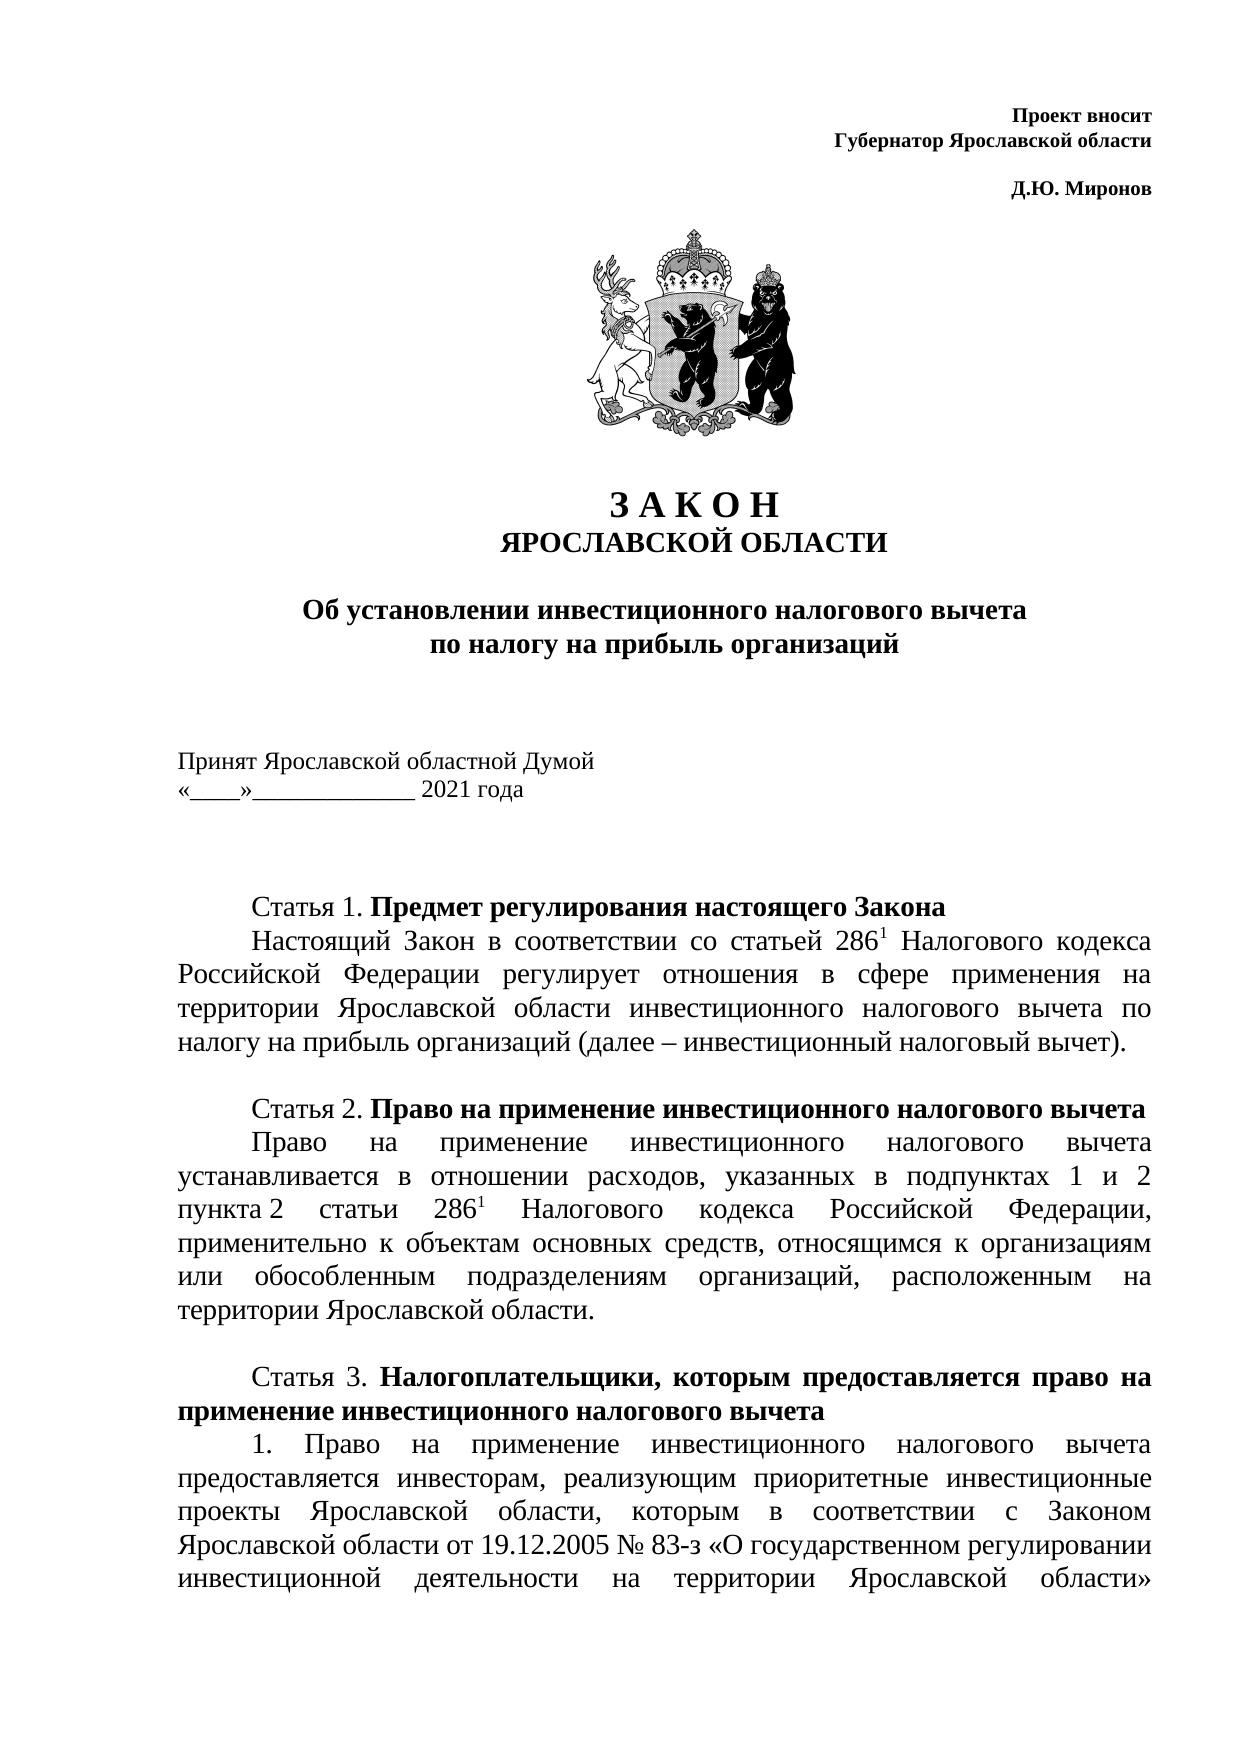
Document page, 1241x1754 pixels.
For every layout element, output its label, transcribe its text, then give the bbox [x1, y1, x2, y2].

text Настоящий Закон в соответствии со статьей 2861 Налогового кодекса Российской Федерации регулирует отношения в сфере применения на территории Ярославской области инвестиционного налогового вычета по налогу на прибыль организаций (далее – инвестиционный налоговый вычет). [177, 923, 1152, 1057]
text Проект вносит [177, 103, 1152, 127]
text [177, 1426, 1152, 1594]
text по налогу на прибыль организаций [177, 626, 1152, 659]
picture [581, 223, 807, 449]
text ЯРОСЛАВСКОЙ ОБЛАСТИ [177, 525, 1152, 559]
text З А К О Н [177, 482, 1152, 525]
text Статья 1. Предмет регулирования настоящего Закона [177, 889, 1152, 923]
text Право на применение инвестиционного налогового вычета устанавливается в отношении расходов, указанных в подпунктах 1 и 2 пункта 2 статьи 2861 Налогового кодекса Российской Федерации, применительно к объектам основных средств, относящимся к организациям или обособленным подразделениям организаций, расположенным на территории Ярославской области. [177, 1124, 1152, 1326]
text Статья 3. Налогоплательщики, которым предоставляется право на применение инвестиционного налогового вычета [177, 1359, 1152, 1426]
text Принят Ярославской областной Думой [177, 746, 1152, 774]
text Статья 2. Право на применение инвестиционного налогового вычета [177, 1091, 1152, 1124]
text «____»_____________ 2021 года [177, 774, 1152, 803]
text Об установлении инвестиционного налогового вычета [177, 592, 1152, 626]
text Д.Ю. Миронов [177, 176, 1152, 200]
text Губернатор Ярославской области [177, 127, 1152, 152]
